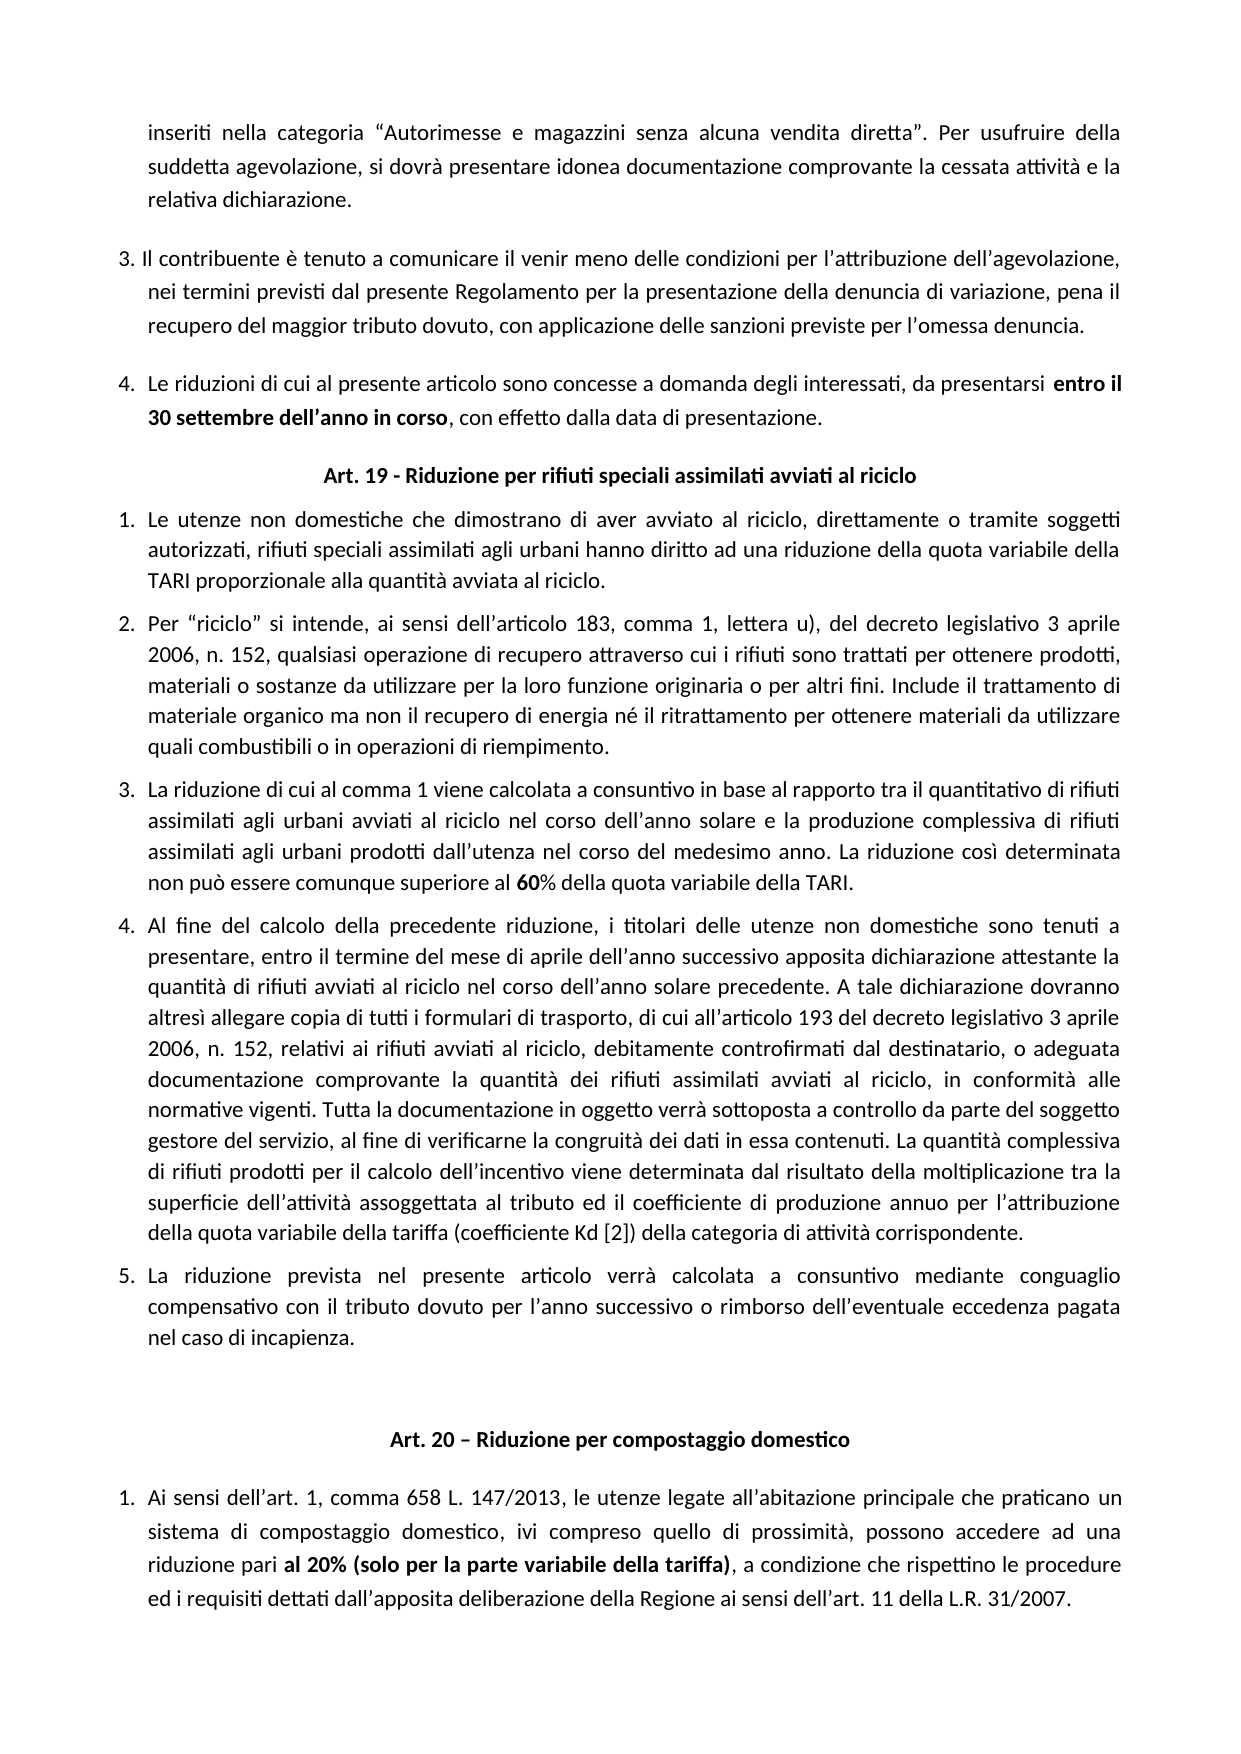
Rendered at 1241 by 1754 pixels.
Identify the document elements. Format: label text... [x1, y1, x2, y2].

text 4. Le riduzioni di cui al presente articolo sono concesse a domanda degli interessati, da presentarsi entro il 30 settembre dell’anno in corso, con effetto dalla data di presentazione. [118, 369, 1122, 431]
text 3. La riduzione di cui al comma 1 viene calcolata a consuntivo in base al rapporto tra il quantitativo di rifiuti assimilati agli urbani avviati al riciclo nel corso dell’anno solare e la produzione complessiva di rifiuti assimilati agli urbani prodotti dall’utenza nel corso del medesimo anno. La riduzione così determinata non può essere comunque superiore al 60% della quota variabile della TARI. [118, 776, 1122, 896]
text 3. Il contribuente è tenuto a comunicare il venir meno delle condizioni per l’attribuzione dell’agevolazione, nei termini previsti dal presente Regolamento per la presentazione della denuncia di variazione, pena il recupero del maggior tributo dovuto, con applicazione delle sanzioni previste per l’omessa denuncia. [118, 244, 1122, 339]
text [118, 118, 1122, 213]
text 1. Le utenze non domestiche che dimostrano di aver avviato al riciclo, direttamente o tramite soggetti autorizzati, rifiuti speciali assimilati agli urbani hanno diritto ad una riduzione della quota variabile della TARI proporzionale alla quantità avviata al riciclo. [118, 505, 1122, 594]
text 5. La riduzione prevista nel presente articolo verrà calcolata a consuntivo mediante conguaglio compensativo con il tributo dovuto per l’anno successivo o rimborso dell’eventuale eccedenza pagata nel caso di incapienza. [118, 1262, 1122, 1351]
subtitle Art. 19 - Riduzione per rifiuti speciali assimilati avviati al riciclo [118, 462, 1122, 489]
subtitle Art. 20 – Riduzione per compostaggio domestico [118, 1425, 1122, 1453]
text 4. Al fine del calcolo della precedente riduzione, i titolari delle utenze non domestiche sono tenuti a presentare, entro il termine del mese di aprile dell’anno successivo apposita dichiarazione attestante la quantità di rifiuti avviati al riciclo nel corso dell’anno solare precedente. A tale dichiarazione dovranno altresì allegare copia di tutti i formulari di trasporto, di cui all’articolo 193 del decreto legislativo 3 aprile 2006, n. 152, relativi ai rifiuti avviati al riciclo, debitamente controfirmati dal destinatario, o adeguata documentazione comprovante la quantità dei rifiuti assimilati avviati al riciclo, in conformità alle normative vigenti. Tutta la documentazione in oggetto verrà sottoposta a controllo da parte del soggetto gestore del servizio, al fine di verificarne la congruità dei dati in essa contenuti. La quantità complessiva di rifiuti prodotti per il calcolo dell’incentivo viene determinata dal risultato della moltiplicazione tra la superficie dell’attività assoggettata al tributo ed il coefficiente di produzione annuo per l’attribuzione della quota variabile della tariffa (coefficiente Kd [2]) della categoria di attività corrispondente. [118, 911, 1122, 1246]
text 2. Per “riciclo” si intende, ai sensi dell’articolo 183, comma 1, lettera u), del decreto legislativo 3 aprile 2006, n. 152, qualsiasi operazione di recupero attraverso cui i rifiuti sono trattati per ottenere prodotti, materiali o sostanze da utilizzare per la loro funzione originaria o per altri fini. Include il trattamento di materiale organico ma non il recupero di energia né il ritrattamento per ottenere materiali da utilizzare quali combustibili o in operazioni di riempimento. [118, 609, 1122, 760]
text 1. Ai sensi dell’art. 1, comma 658 L. 147/2013, le utenze legate all’abitazione principale che praticano un sistema di compostaggio domestico, ivi compreso quello di prossimità, possono accedere ad una riduzione pari al 20% (solo per la parte variabile della tariffa), a condizione che rispettino le procedure ed i requisiti dettati dall’apposita deliberazione della Regione ai sensi dell’art. 11 della L.R. 31/2007. [118, 1483, 1122, 1612]
